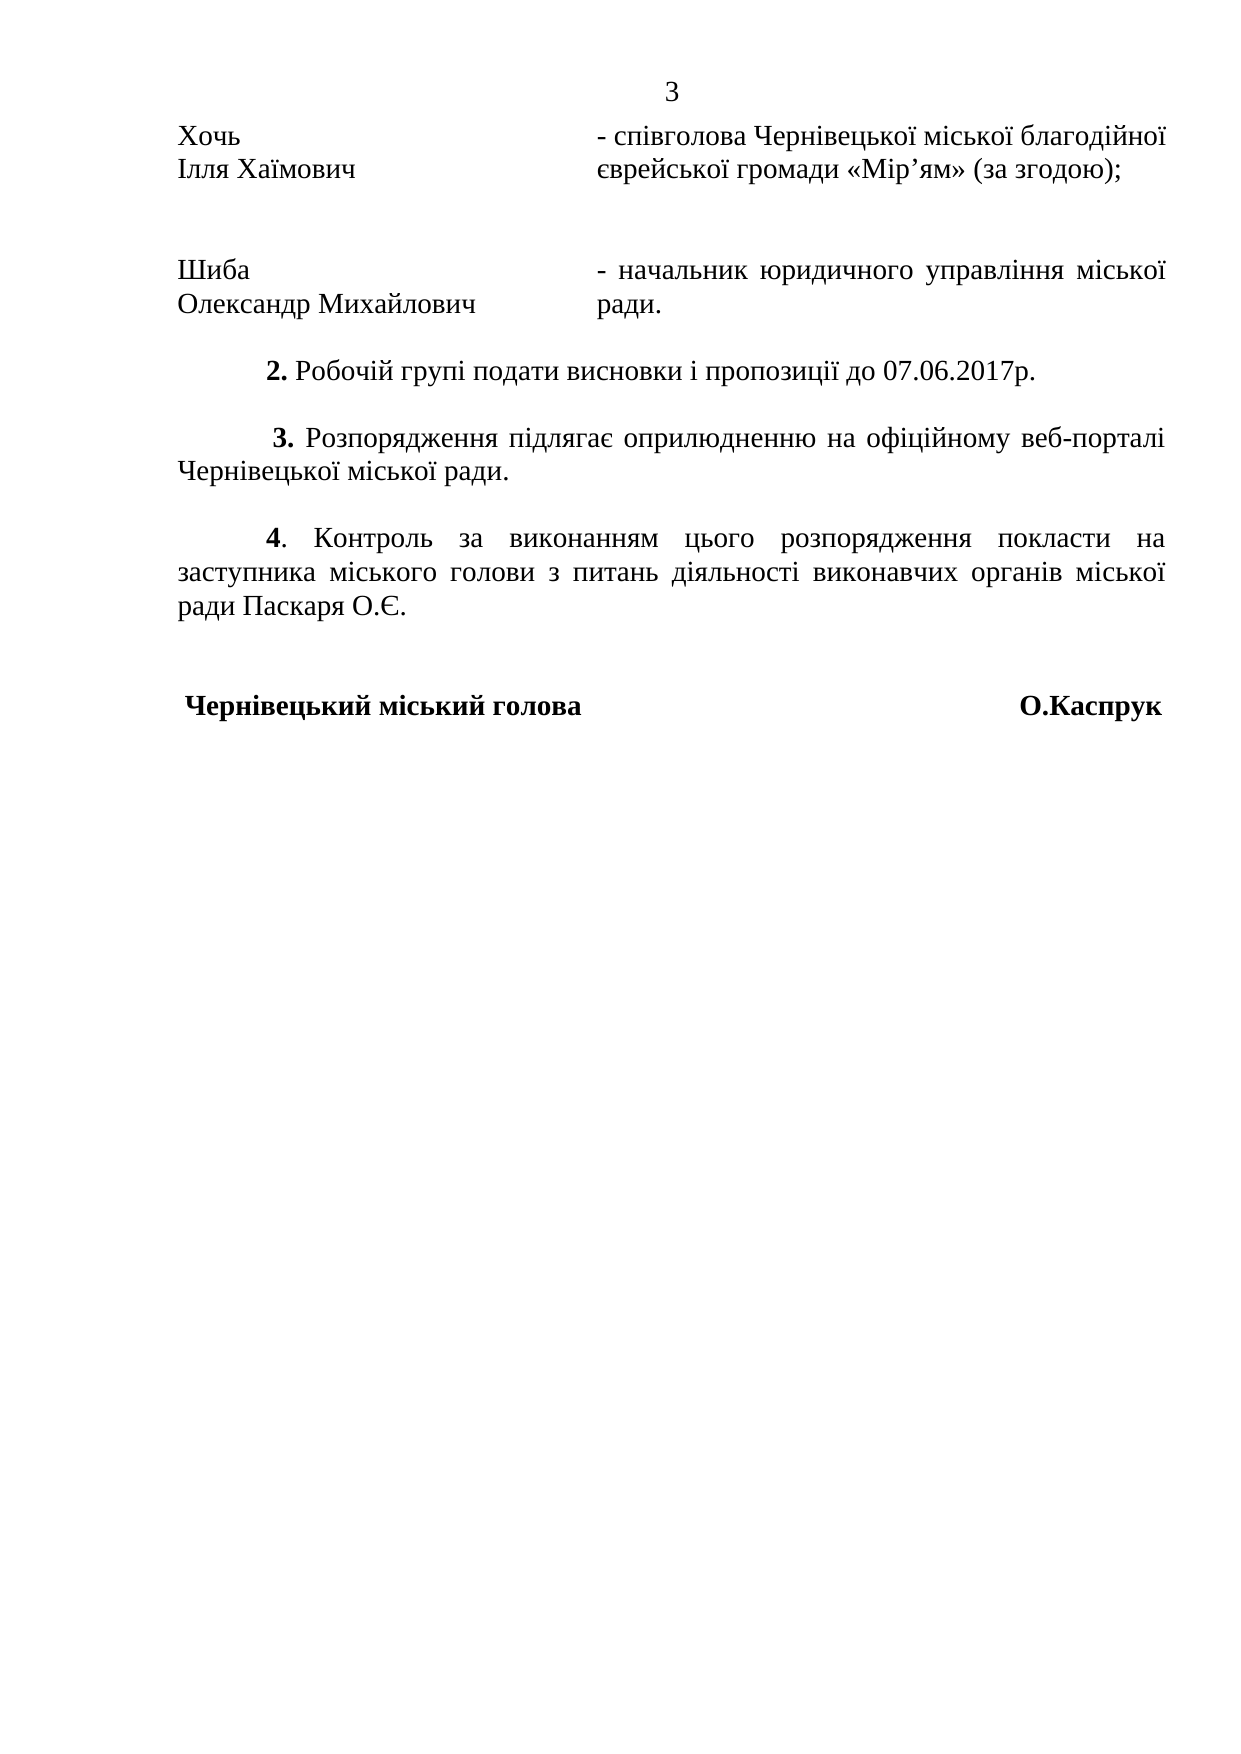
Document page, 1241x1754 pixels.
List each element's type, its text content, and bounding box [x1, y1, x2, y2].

text 2. Робочій групі подати висновки і пропозиції до 07.06.2017р. [177, 353, 1167, 386]
table_cell Шиба Олександр Михайлович [170, 185, 589, 353]
text Чернівецький міський голова О.Каспрук [177, 688, 1167, 722]
table_cell - начальник юридичного управління міської ради. [589, 185, 1174, 353]
table_cell - співголова Чернівецької міської благодійної єврейської громади «Мір’ям» (за згодою); [589, 118, 1174, 185]
text 4. Контроль за виконанням цього розпорядження покласти на заступника міського голови з питань діяльності виконавчих органів міської ради Паскаря О.Є. [177, 521, 1167, 621]
table_cell Хочь Ілля Хаїмович [170, 118, 589, 185]
text 3. Розпорядження підлягає оприлюдненню на офіційному веб-порталі Чернівецької міської ради. [177, 420, 1167, 487]
